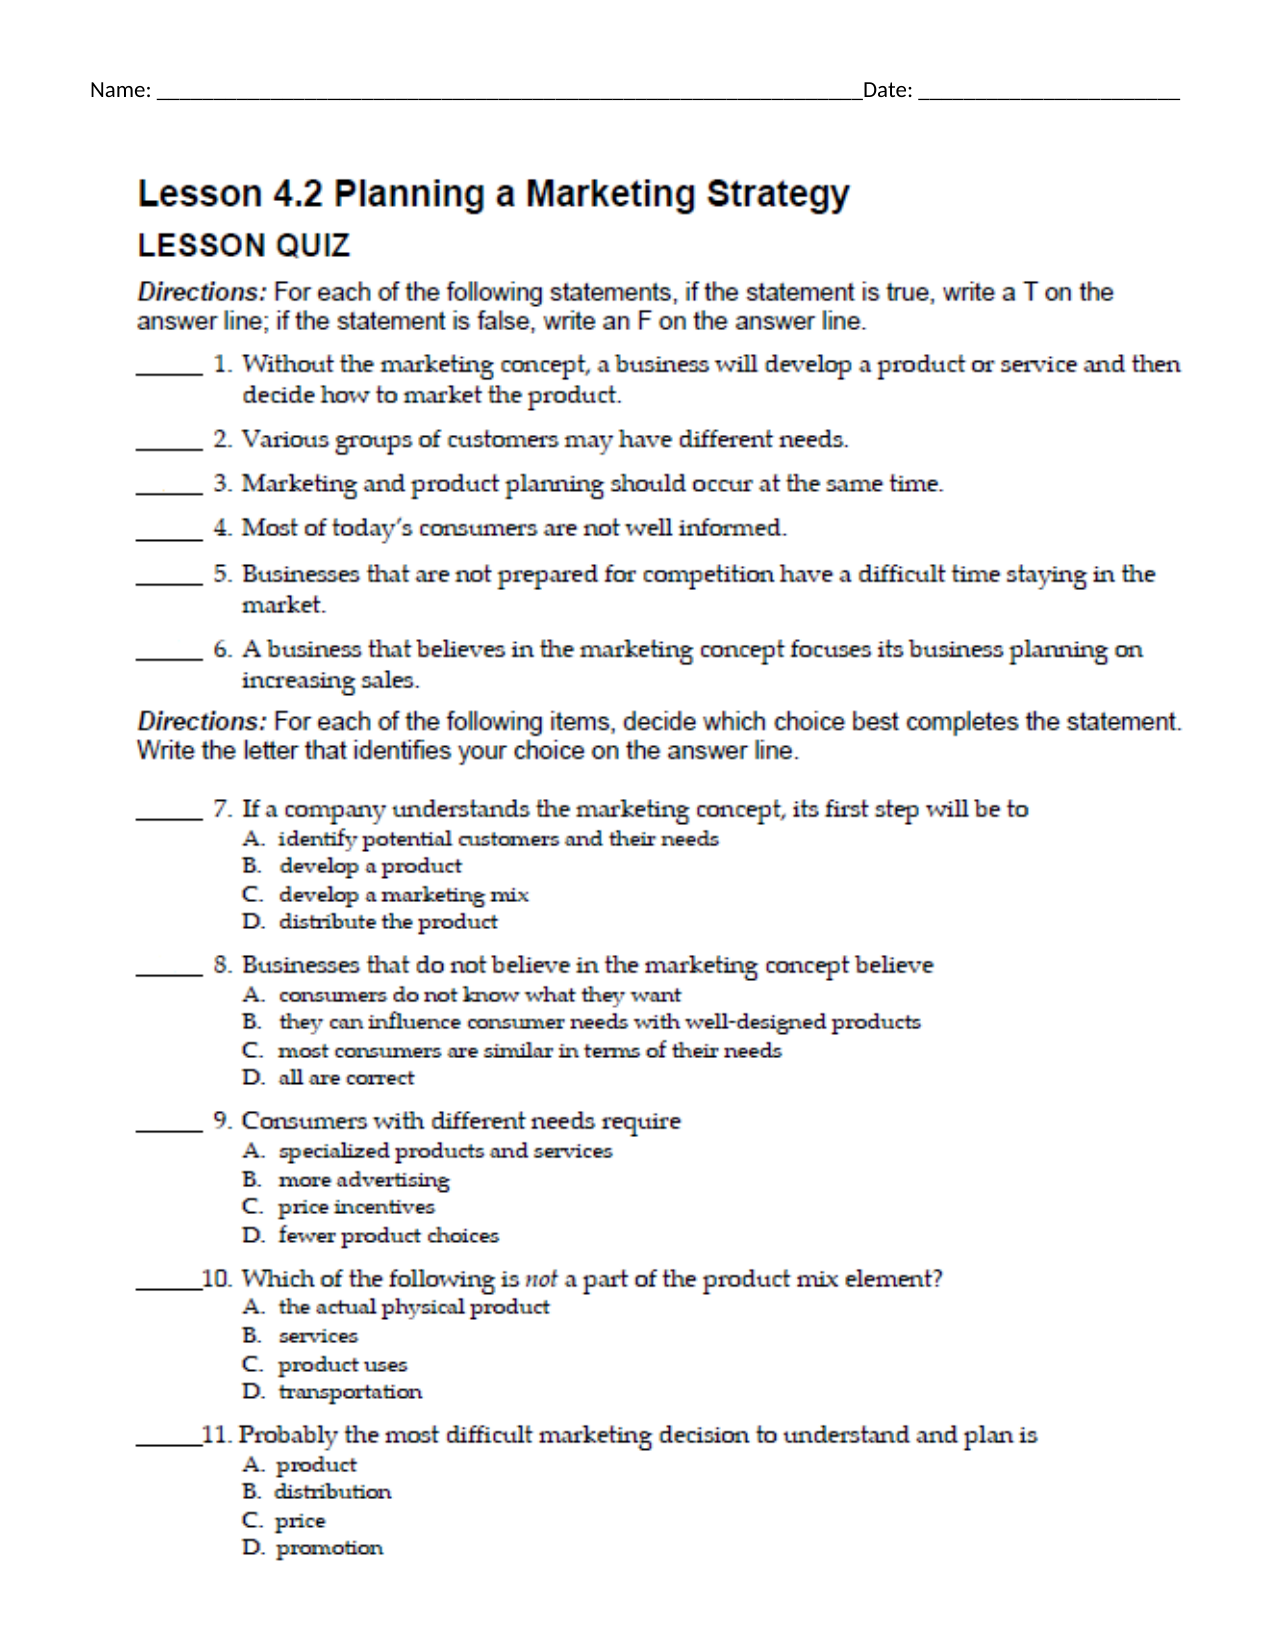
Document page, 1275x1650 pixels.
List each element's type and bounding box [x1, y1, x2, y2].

picture [90, 150, 1223, 1561]
